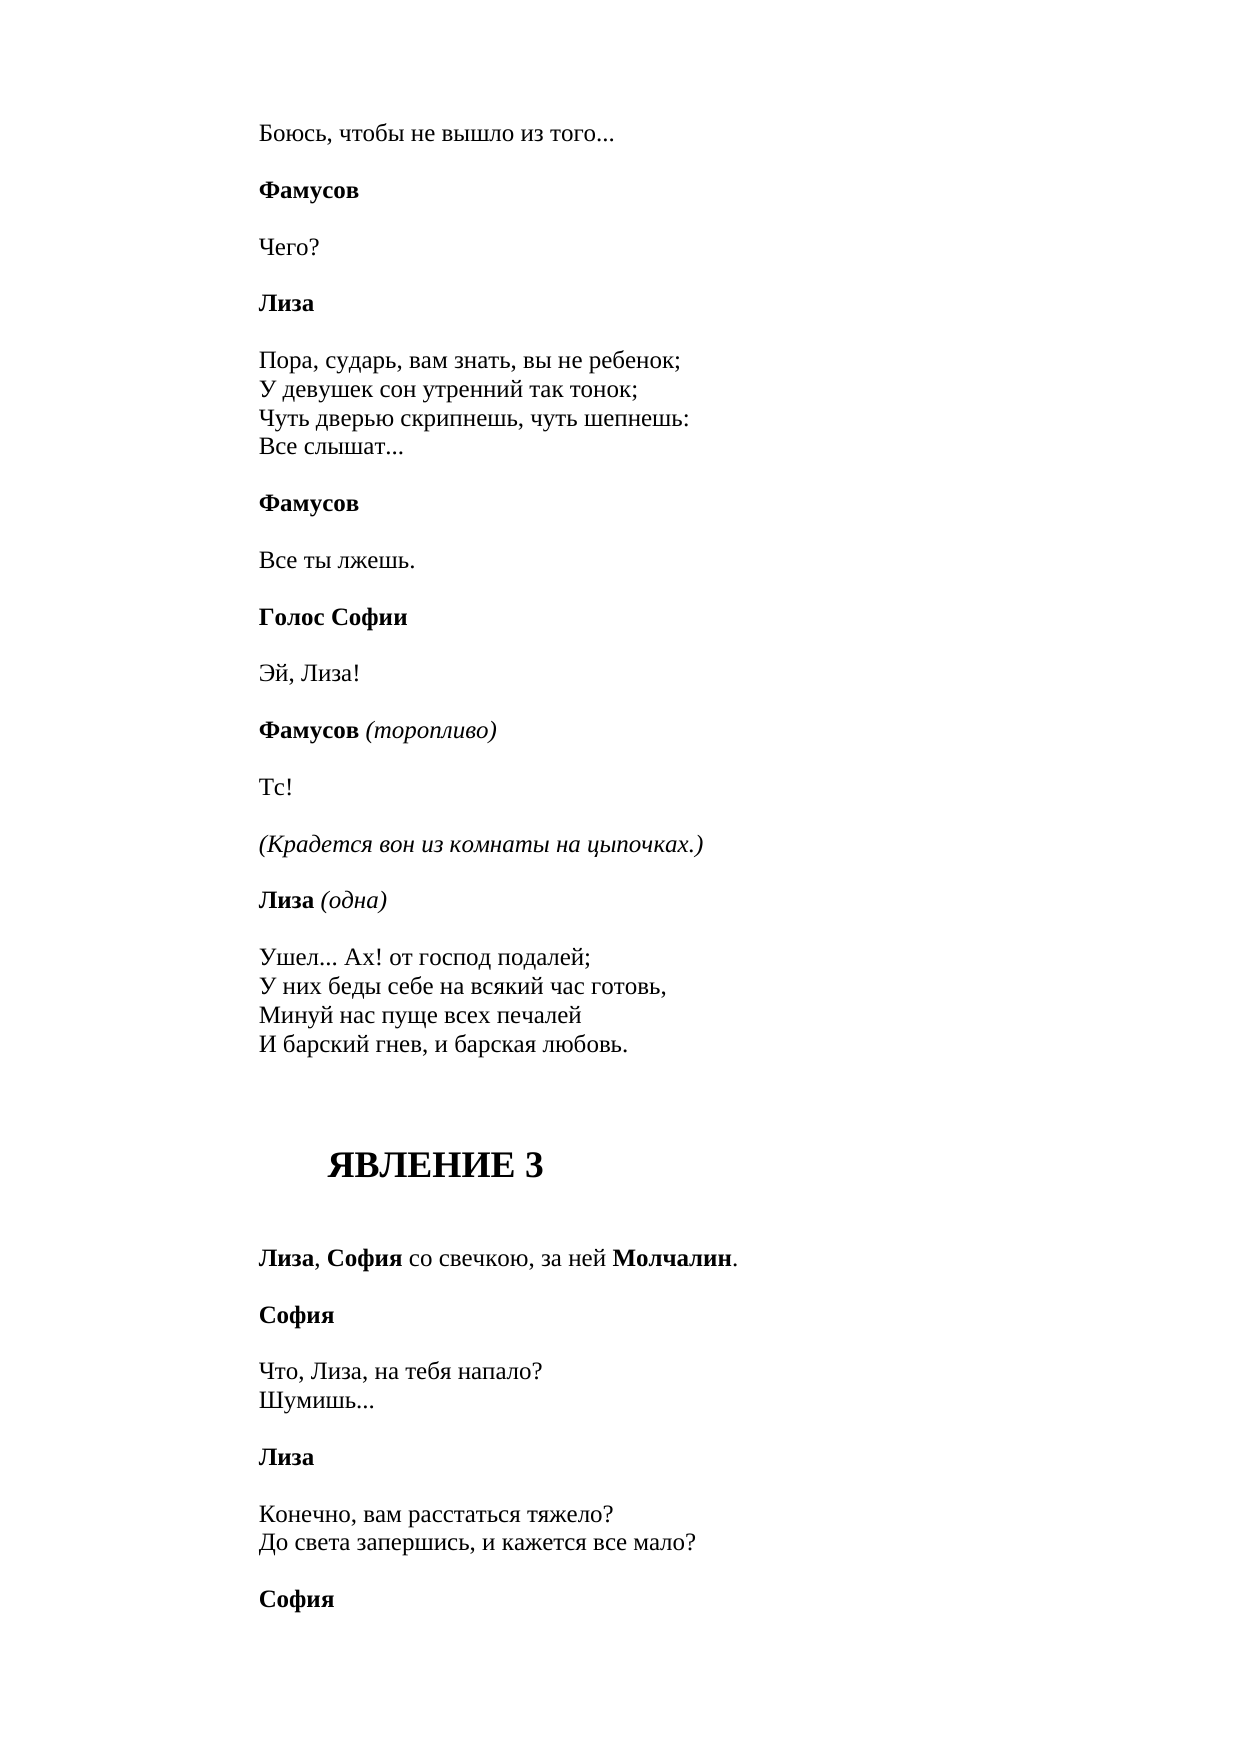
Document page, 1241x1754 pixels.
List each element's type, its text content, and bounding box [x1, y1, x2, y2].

text Пора, сударь, вам знать, вы не ребенок; [252, 345, 1152, 374]
text Лиза, София со свечкою, за ней Молчалин. [252, 1243, 1152, 1272]
text Фамусов (торопливо) [252, 715, 1152, 744]
text Лиза (одна) [252, 886, 1152, 914]
text Фамусов [252, 175, 1152, 204]
text Все ты лжешь. [252, 545, 1152, 574]
text София [252, 1300, 1152, 1328]
text Тс! [252, 772, 1152, 801]
text Лиза [252, 288, 1152, 317]
text И барский гнев, и барская любовь. [252, 1029, 1152, 1057]
text ЯВЛЕНИЕ 3 [327, 1143, 1152, 1186]
text У девушек сон утренний так тонок; [252, 374, 1152, 403]
text Лиза [252, 1442, 1152, 1471]
text Фамусов [252, 488, 1152, 517]
text Чуть дверью скрипнешь, чуть шепнешь: [252, 403, 1152, 431]
text Эй, Лиза! [252, 658, 1152, 687]
text Шумишь... [252, 1385, 1152, 1414]
text Конечно, вам расстаться тяжело? [252, 1499, 1152, 1527]
text Минуй нас пуще всех печалей [252, 1000, 1152, 1029]
text Ушел... Ах! от господ подалей; [252, 942, 1152, 971]
text (Крадется вон из комнаты на цыпочках.) [252, 829, 1152, 858]
text София [252, 1584, 1152, 1613]
text До света запершись, и кажется все мало? [252, 1527, 1152, 1556]
text Голос Софии [252, 602, 1152, 631]
text Все слышат... [252, 431, 1152, 460]
text Что, Лиза, на тебя напало? [252, 1356, 1152, 1385]
text У них беды себе на всякий час готовь, [252, 971, 1152, 1000]
text Чего? [252, 232, 1152, 260]
text Боюсь, чтобы не вышло из того... [252, 118, 1152, 147]
